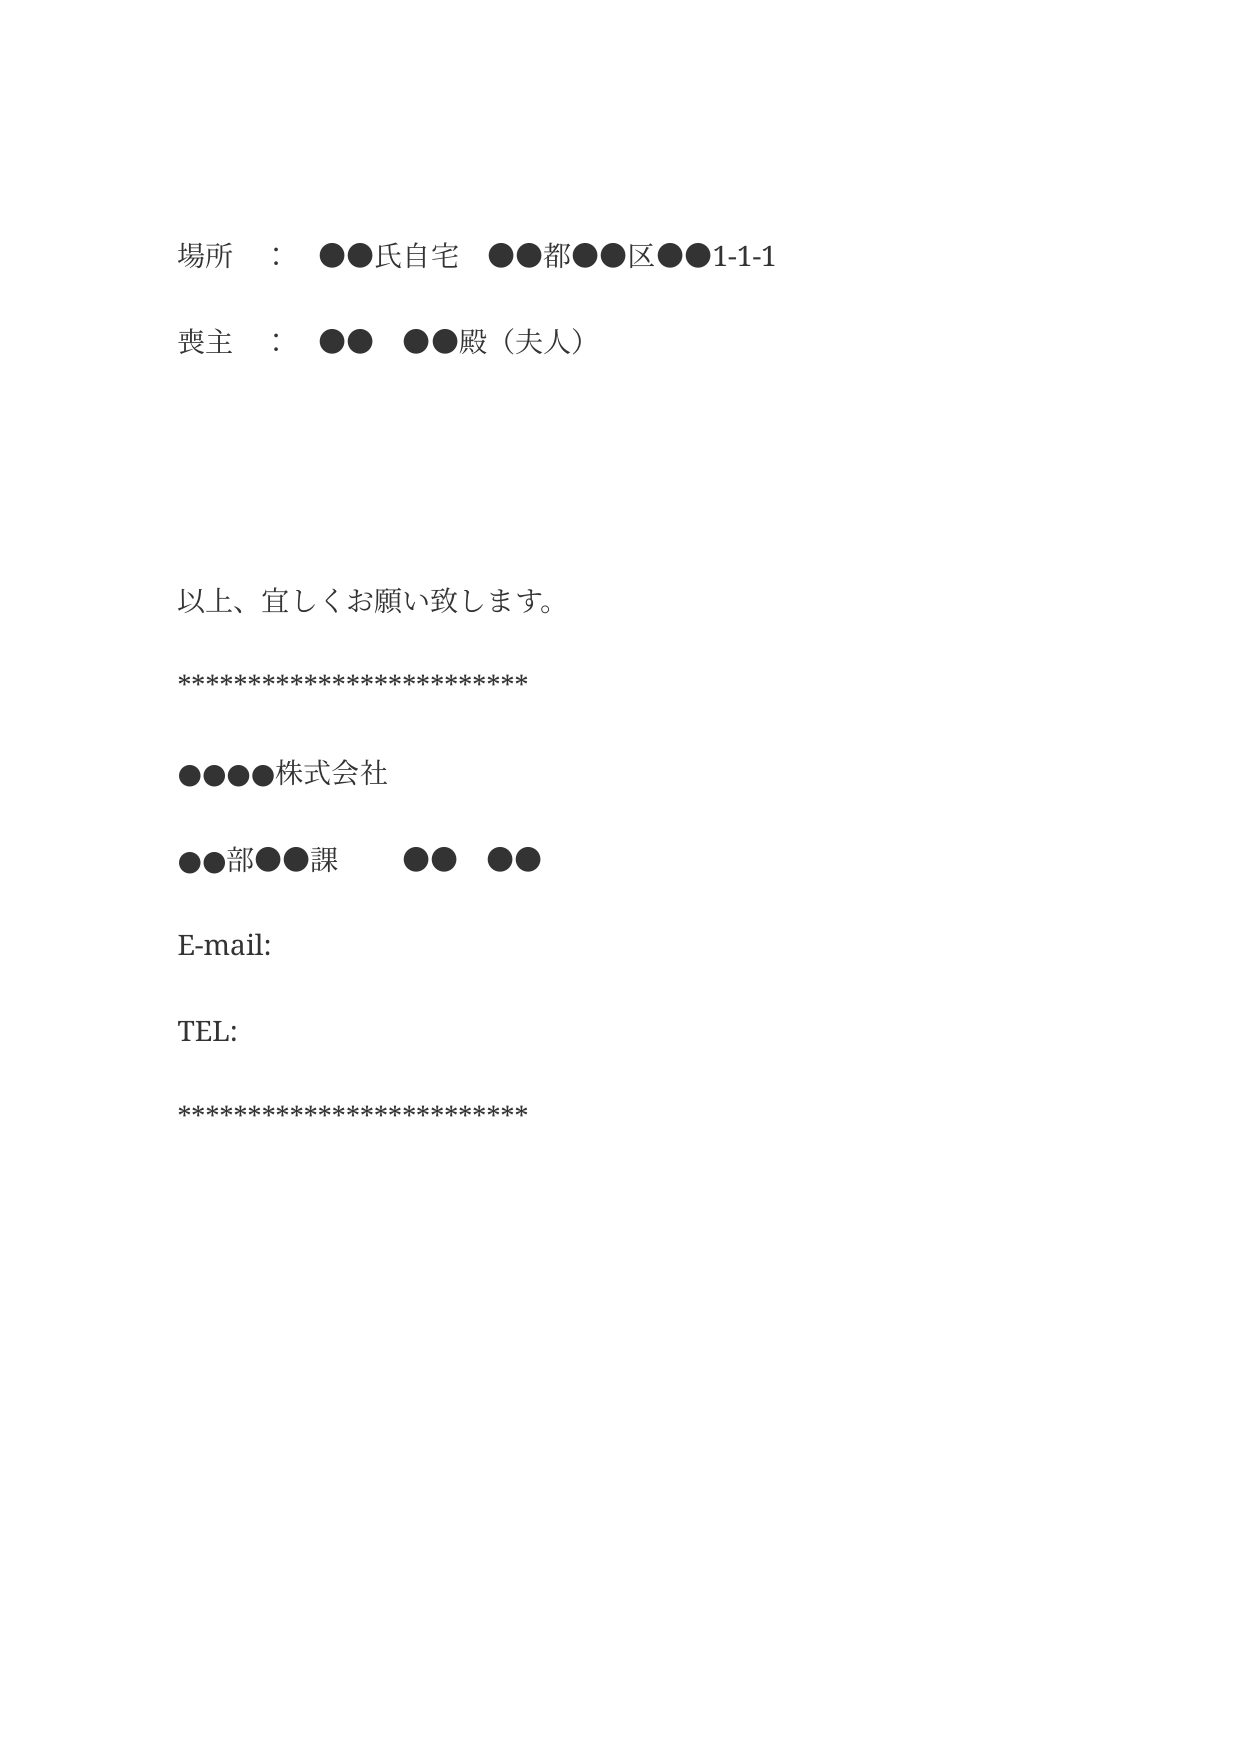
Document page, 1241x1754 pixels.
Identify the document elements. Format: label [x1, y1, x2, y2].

text [177, 217, 1063, 1154]
